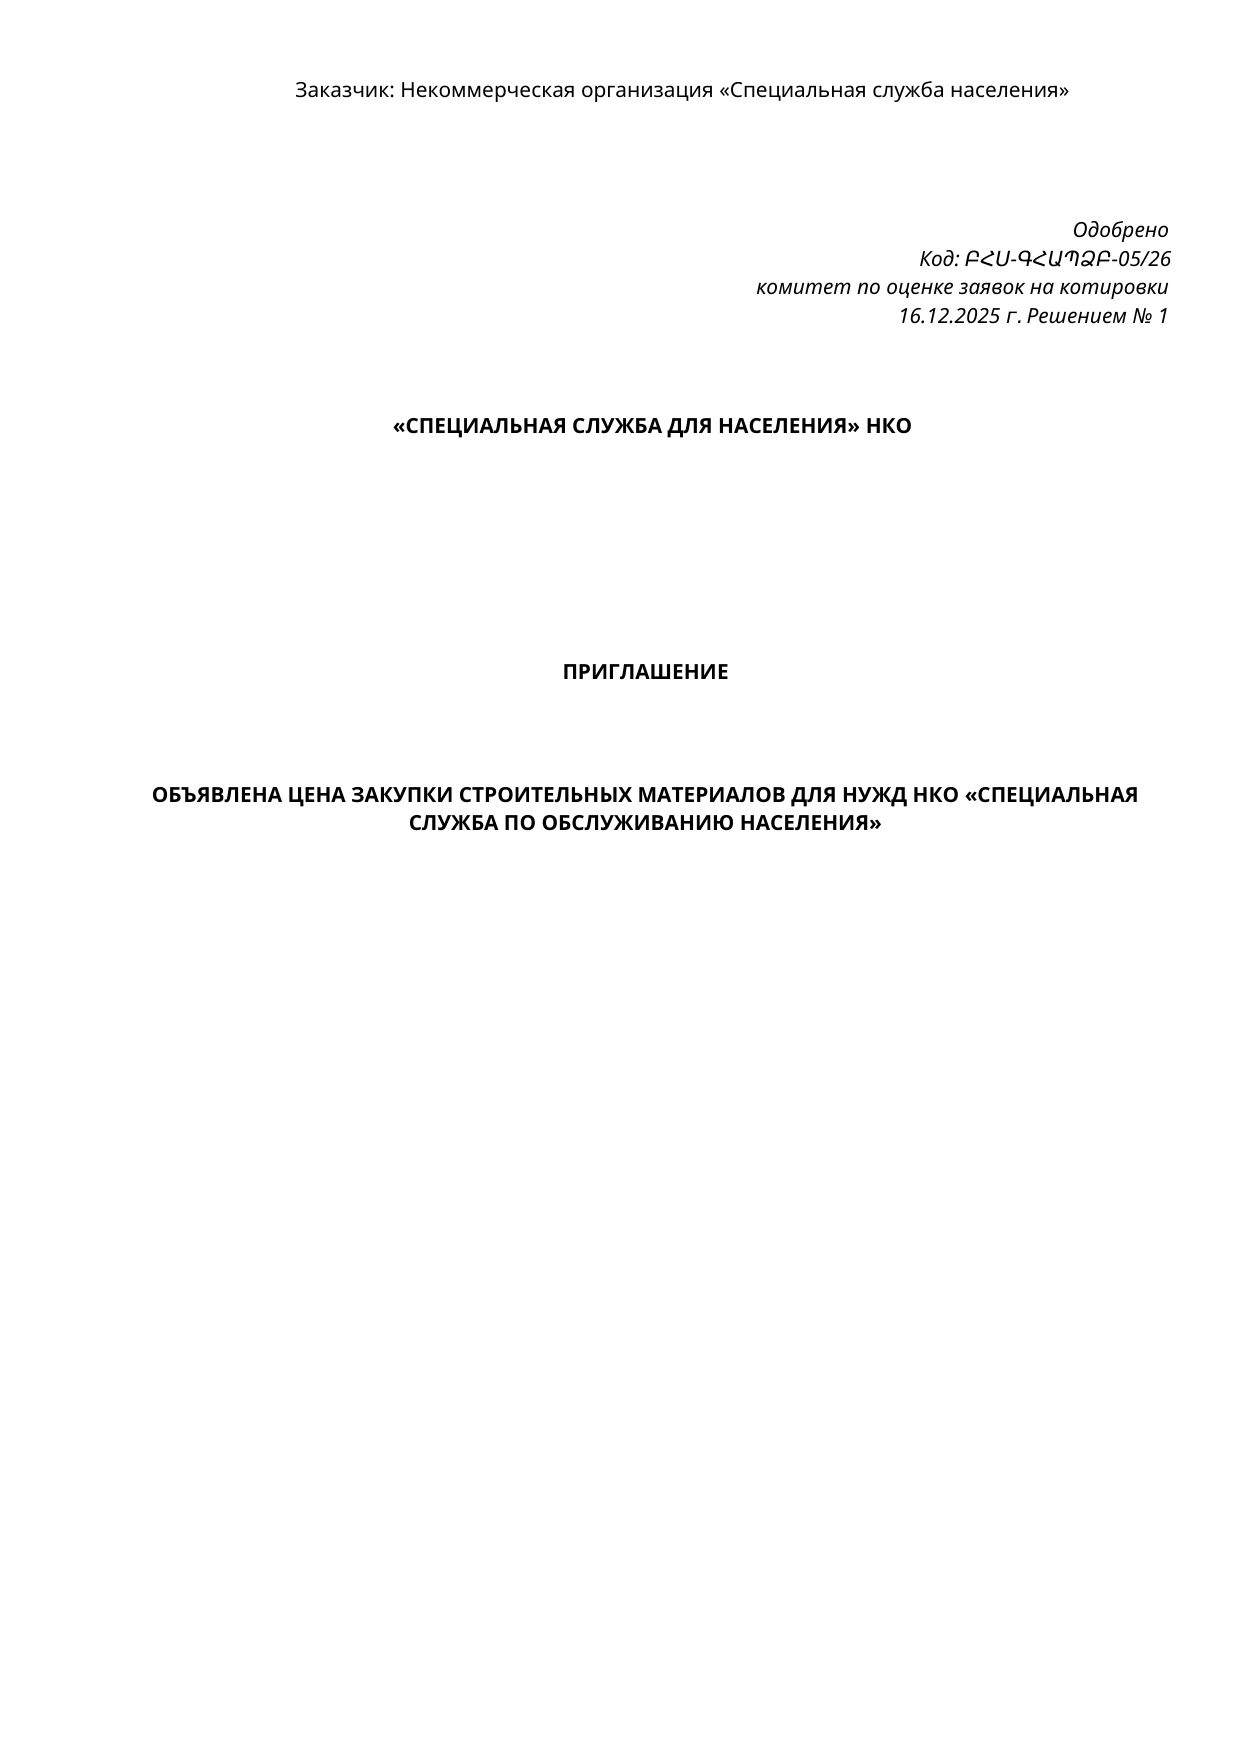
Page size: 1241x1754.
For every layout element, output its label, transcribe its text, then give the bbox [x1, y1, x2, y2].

text комитет по оценке заявок на котировки [118, 272, 1171, 301]
text Одобрено [118, 215, 1171, 244]
text Код: ԲՀՍ-ԳՀԱՊՁԲ-05/26 [118, 244, 1171, 272]
text Заказчик: Некоммерческая организация «Специальная служба населения» [118, 75, 1171, 103]
text 16.12.2025 г. Решением № 1 [118, 301, 1171, 329]
text «СПЕЦИАЛЬНАЯ СЛУЖБА ДЛЯ НАСЕЛЕНИЯ» НКО [118, 411, 1172, 439]
text ОБЪЯВЛЕНА ЦЕНА ЗАКУПКИ СТРОИТЕЛЬНЫХ МАТЕРИАЛОВ ДЛЯ НУЖД НКО «СПЕЦИАЛЬНАЯ СЛУЖБА ПО ОБСЛУЖИВАНИЮ НАСЕЛЕНИЯ» [118, 780, 1172, 837]
text ПРИГЛАШЕНИЕ [118, 657, 1172, 685]
